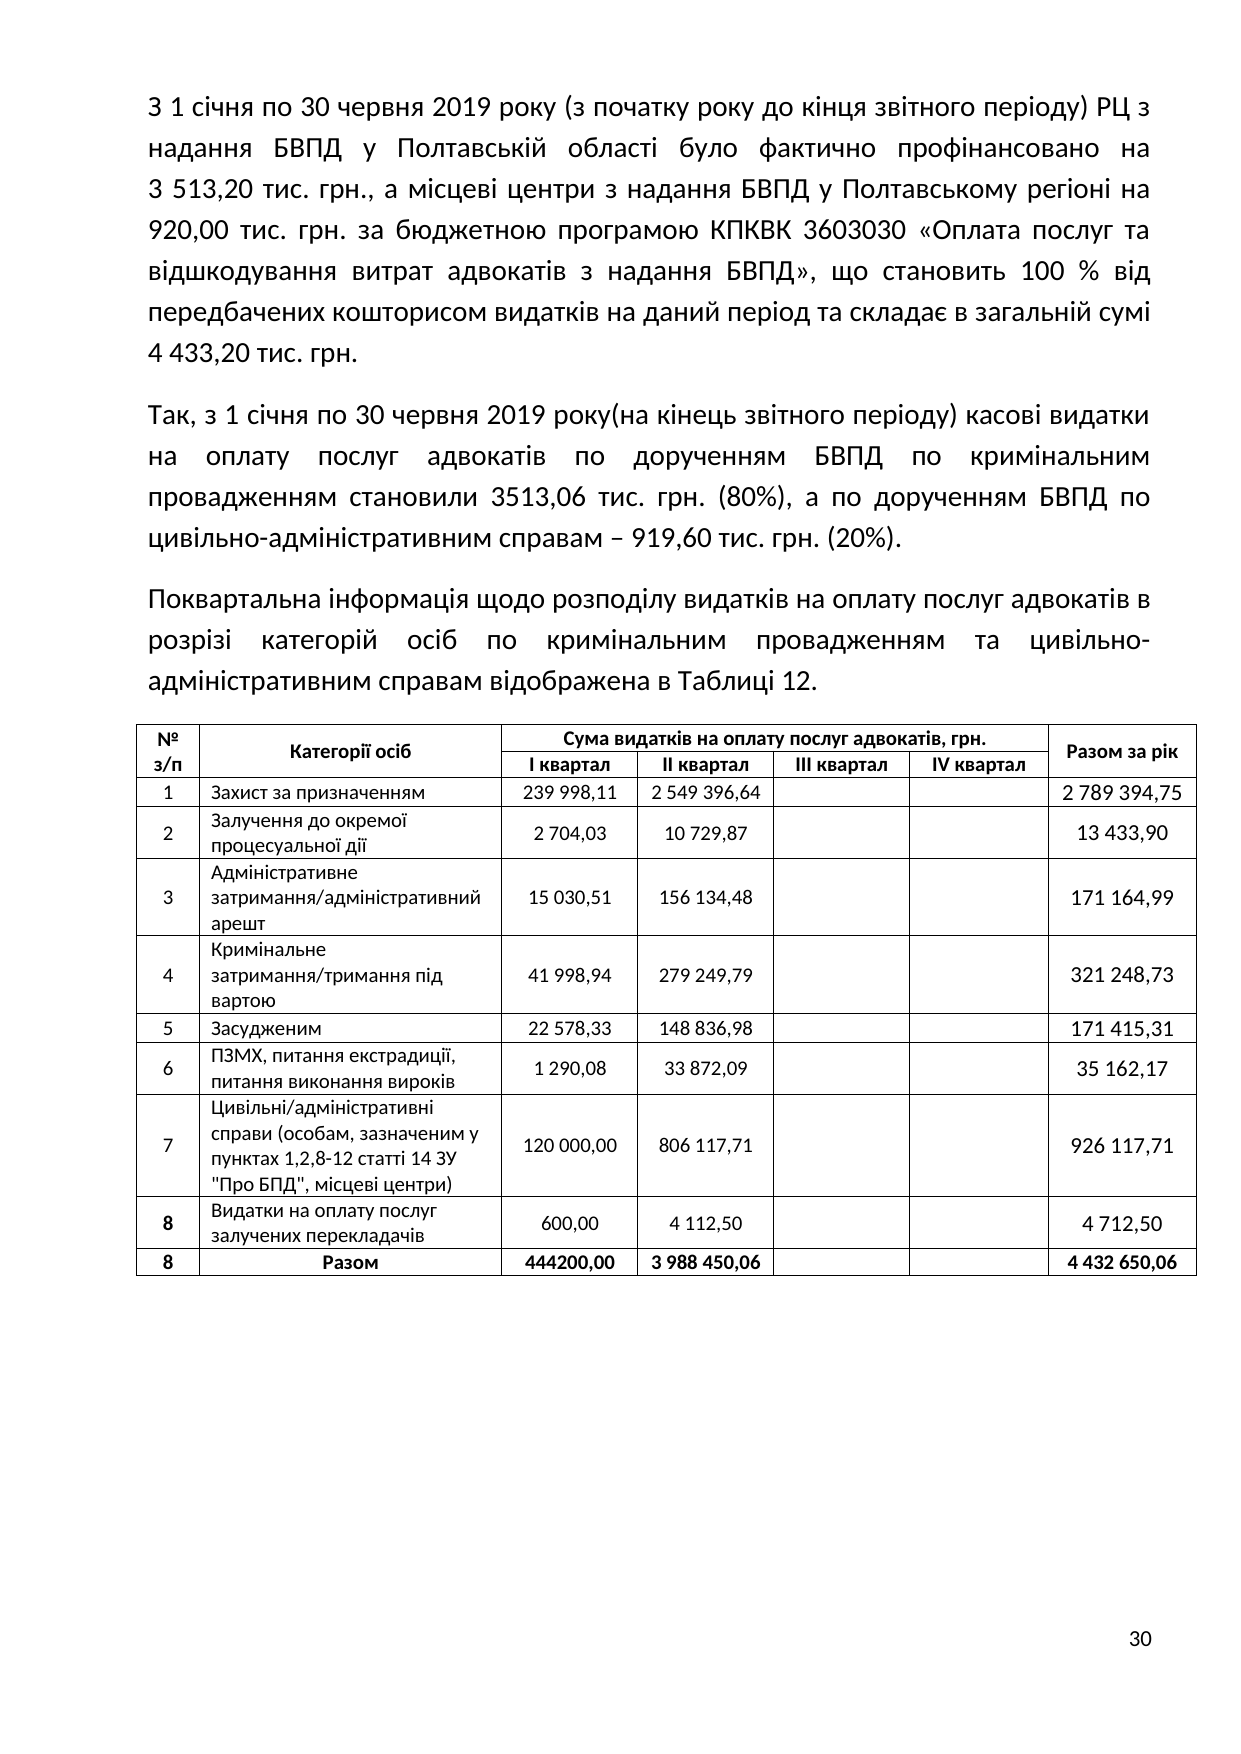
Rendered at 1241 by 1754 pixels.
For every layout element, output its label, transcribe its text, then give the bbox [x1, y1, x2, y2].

table_cell 33 872,09 [638, 1043, 773, 1093]
table_cell 35 162,17 [1049, 1043, 1196, 1093]
table_cell 2 [137, 807, 199, 858]
table_cell [774, 1197, 909, 1248]
table_cell 41 998,94 [502, 936, 637, 1013]
table_cell Цивільні/адміністративні справи (особам, зазначеним у пунктах 1,2,8-12 статті 14 ЗУ "Про БПД", місцеві центри) [200, 1095, 501, 1196]
text Поквартальна інформація щодо розподілу видатків на оплату послуг адвокатів в розрізі категорій осіб по кримінальним провадженням та цивільно-адміністративним справам відображена в Таблиці 12. [148, 581, 1152, 698]
table_cell 2 789 394,75 [1049, 778, 1196, 806]
table_cell 3 988 450,06 [638, 1249, 773, 1274]
table_cell [774, 1249, 909, 1274]
table_header Категорії осіб [200, 725, 501, 777]
table_cell Разом [200, 1249, 501, 1274]
table_cell 239 998,11 [502, 778, 637, 806]
table_cell [774, 1043, 909, 1093]
table_cell [910, 1249, 1048, 1274]
table_header Сума видатків на оплату послуг адвокатів, грн. [502, 725, 1048, 751]
table_cell 8 [137, 1197, 199, 1248]
table_cell 926 117,71 [1049, 1095, 1196, 1196]
table_cell Засудженим [200, 1014, 501, 1042]
text Так, з 1 січня по 30 червня 2019 року(на кінець звітного періоду) касові видатки на оплату послуг адвокатів по дорученням БВПД по кримінальним провадженням становили 3513,06 тис. грн. (80%), а по дорученням БВПД по цивільно-адміністративним справам – 919,60 тис. грн. (20%). [148, 396, 1152, 554]
table_cell 120 000,00 [502, 1095, 637, 1196]
table_cell IV квартал [910, 752, 1048, 777]
table_cell 13 433,90 [1049, 807, 1196, 858]
table_cell 8 [137, 1249, 199, 1274]
table_cell Залучення до окремої процесуальної дії [200, 807, 501, 858]
table_cell [774, 1014, 909, 1042]
table_cell 7 [137, 1095, 199, 1196]
table_cell 10 729,87 [638, 807, 773, 858]
table_cell [910, 1095, 1048, 1196]
table_cell [910, 1043, 1048, 1093]
table_cell 4 432 650,06 [1049, 1249, 1196, 1274]
text З 1 січня по 30 червня 2019 року (з початку року до кінця звітного періоду) РЦ з надання БВПД у Полтавській області було фактично профінансовано на 3 513,20 тис. грн., а місцеві центри з надання БВПД у Полтавському регіоні на 920,00 тис. грн. за бюджетною програмою КПКВК 3603030 «Оплата послуг та відшкодування витрат адвокатів з надання БВПД», що становить 100 % від передбачених кошторисом видатків на даний період та складає в загальній сумі 4 433,20 тис. грн. [148, 88, 1152, 370]
table_cell [910, 1014, 1048, 1042]
table_header № з/п [137, 725, 199, 777]
table_cell ІІІ квартал [774, 752, 909, 777]
table_cell [774, 778, 909, 806]
table_cell 600,00 [502, 1197, 637, 1248]
table_cell 444200,00 [502, 1249, 637, 1274]
table_cell 148 836,98 [638, 1014, 773, 1042]
table_cell І квартал [502, 752, 637, 777]
table_cell [910, 778, 1048, 806]
table_cell Захист за призначенням [200, 778, 501, 806]
table_cell 1 290,08 [502, 1043, 637, 1093]
table_cell Кримінальне затримання/тримання під вартою [200, 936, 501, 1013]
table_cell 2 549 396,64 [638, 778, 773, 806]
table_cell 171 164,99 [1049, 859, 1196, 935]
table_cell [774, 1095, 909, 1196]
table_cell 3 [137, 859, 199, 935]
table_cell 2 704,03 [502, 807, 637, 858]
table_cell 1 [137, 778, 199, 806]
table_header Разом за рік [1049, 725, 1196, 777]
table_cell 321 248,73 [1049, 936, 1196, 1013]
table_cell [910, 1197, 1048, 1248]
table_cell 5 [137, 1014, 199, 1042]
table_cell [774, 807, 909, 858]
table_cell [910, 936, 1048, 1013]
table_cell [774, 936, 909, 1013]
table_cell 6 [137, 1043, 199, 1093]
table_cell 15 030,51 [502, 859, 637, 935]
table_cell 4 712,50 [1049, 1197, 1196, 1248]
table_cell 156 134,48 [638, 859, 773, 935]
table_cell 171 415,31 [1049, 1014, 1196, 1042]
table_cell Адміністративне затримання/адміністративний арешт [200, 859, 501, 935]
table_cell 4 112,50 [638, 1197, 773, 1248]
table_cell [774, 859, 909, 935]
table_cell 22 578,33 [502, 1014, 637, 1042]
table_cell [910, 859, 1048, 935]
table_cell 4 [137, 936, 199, 1013]
table_cell ІІ квартал [638, 752, 773, 777]
table_cell ПЗМХ, питання екстрадиції, питання виконання вироків [200, 1043, 501, 1093]
table_cell 806 117,71 [638, 1095, 773, 1196]
table_cell 279 249,79 [638, 936, 773, 1013]
table_cell [910, 807, 1048, 858]
table_cell Видатки на оплату послуг залучених перекладачів [200, 1197, 501, 1248]
